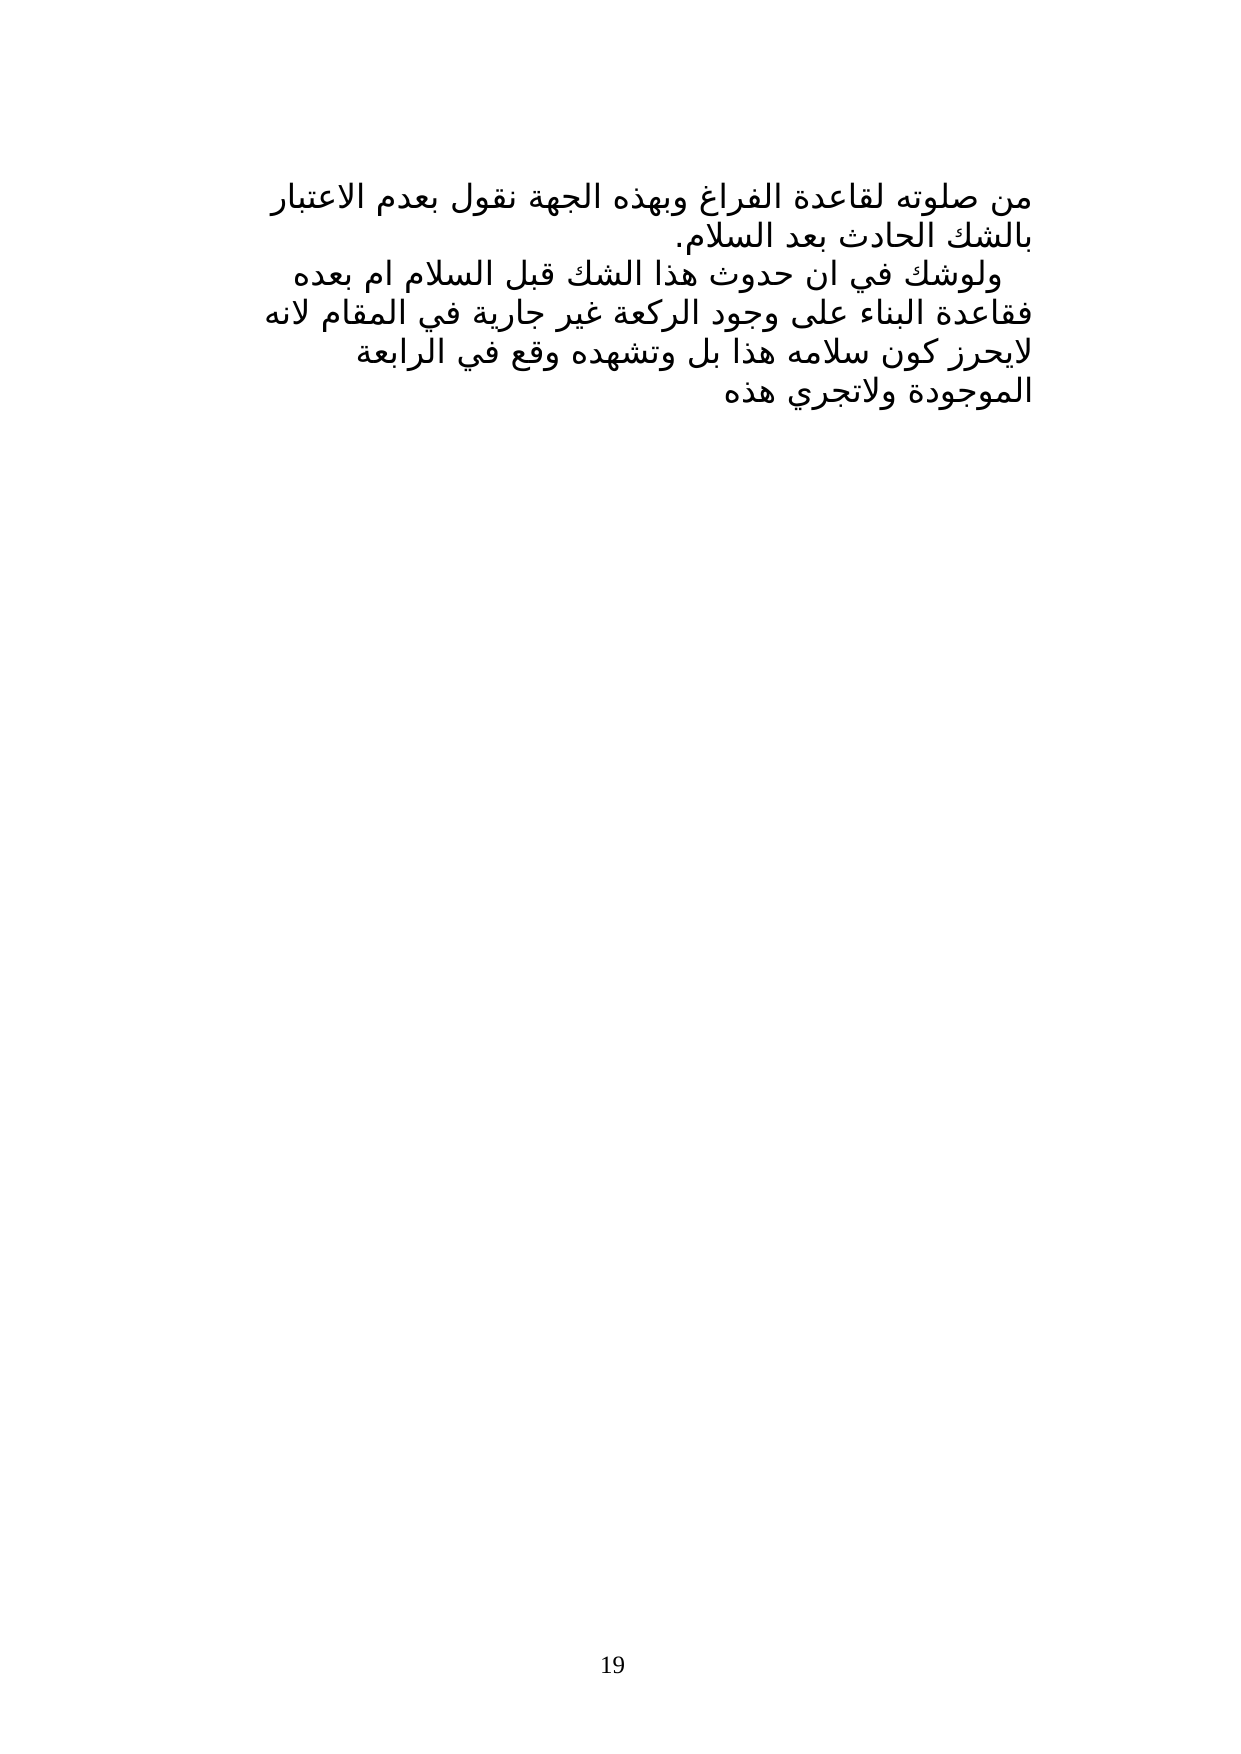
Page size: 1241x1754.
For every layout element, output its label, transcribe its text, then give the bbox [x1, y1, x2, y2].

text ولوشك في ان حدوث هذا الشك قبل السلام ام بعده فقاعدة البناء على وجود الركعة غير جارية في المقام لانه لايحرز كون سلامه هذا بل وتشهده وقع في الرابعة الموجودة ولاتجري هذه [222, 255, 1033, 410]
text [222, 177, 1033, 255]
